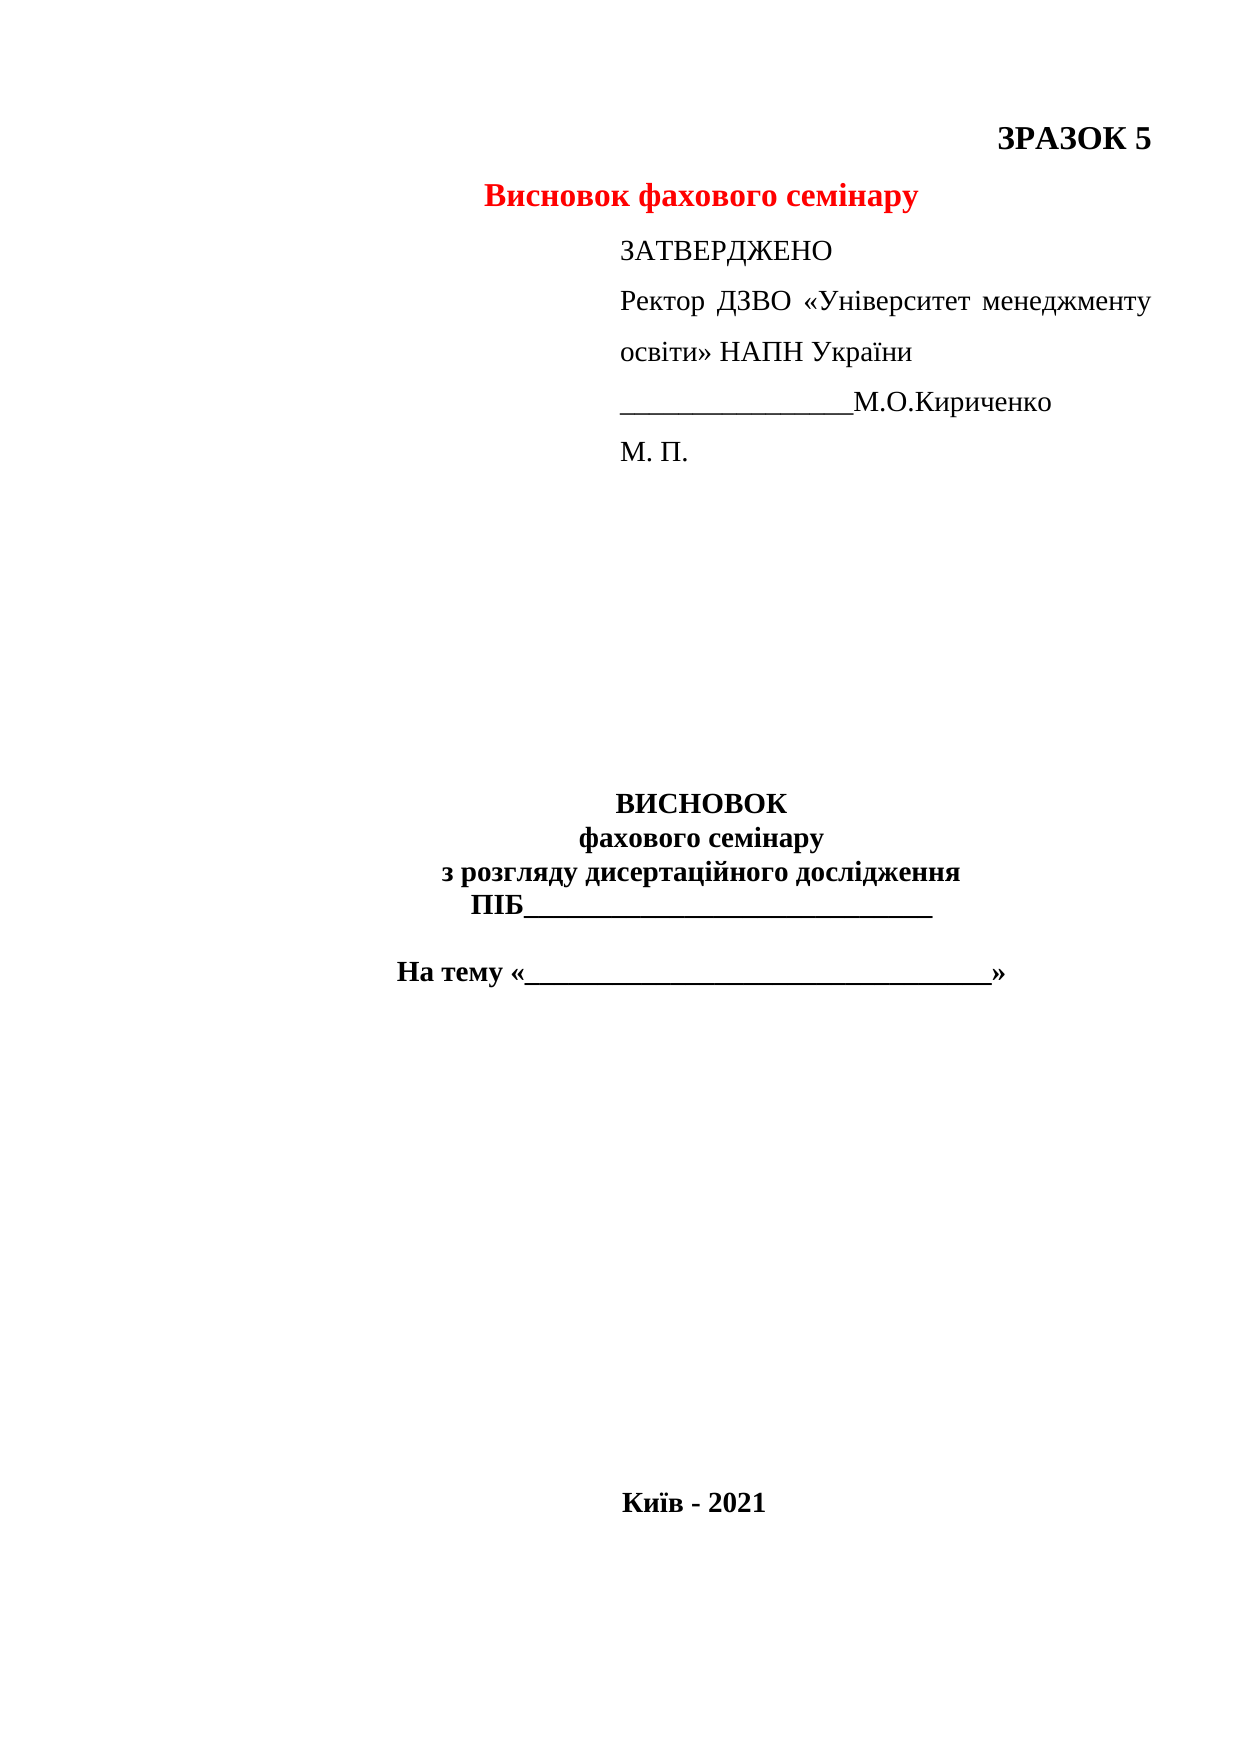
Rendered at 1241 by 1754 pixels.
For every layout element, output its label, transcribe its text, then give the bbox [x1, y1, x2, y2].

text М. П. [546, 434, 1152, 468]
text ________________М.О.Кириченко [546, 384, 1152, 418]
text ВИСНОВОК [177, 787, 1152, 820]
text ЗРАЗОК 5 [177, 118, 1152, 156]
text ЗАТВЕРДЖЕНО [546, 233, 1152, 267]
text На тему «________________________________» [177, 954, 1152, 988]
text фахового семінару [177, 820, 1152, 854]
text Ректор ДЗВО «Університет менеджменту освіти» НАПН України [620, 283, 1152, 367]
text ПІБ____________________________ [177, 887, 1152, 921]
text Київ - 2021 [177, 1485, 1152, 1519]
text Висновок фахового семінару [177, 176, 1152, 214]
text з розгляду дисертаційного дослідження [177, 854, 1152, 887]
